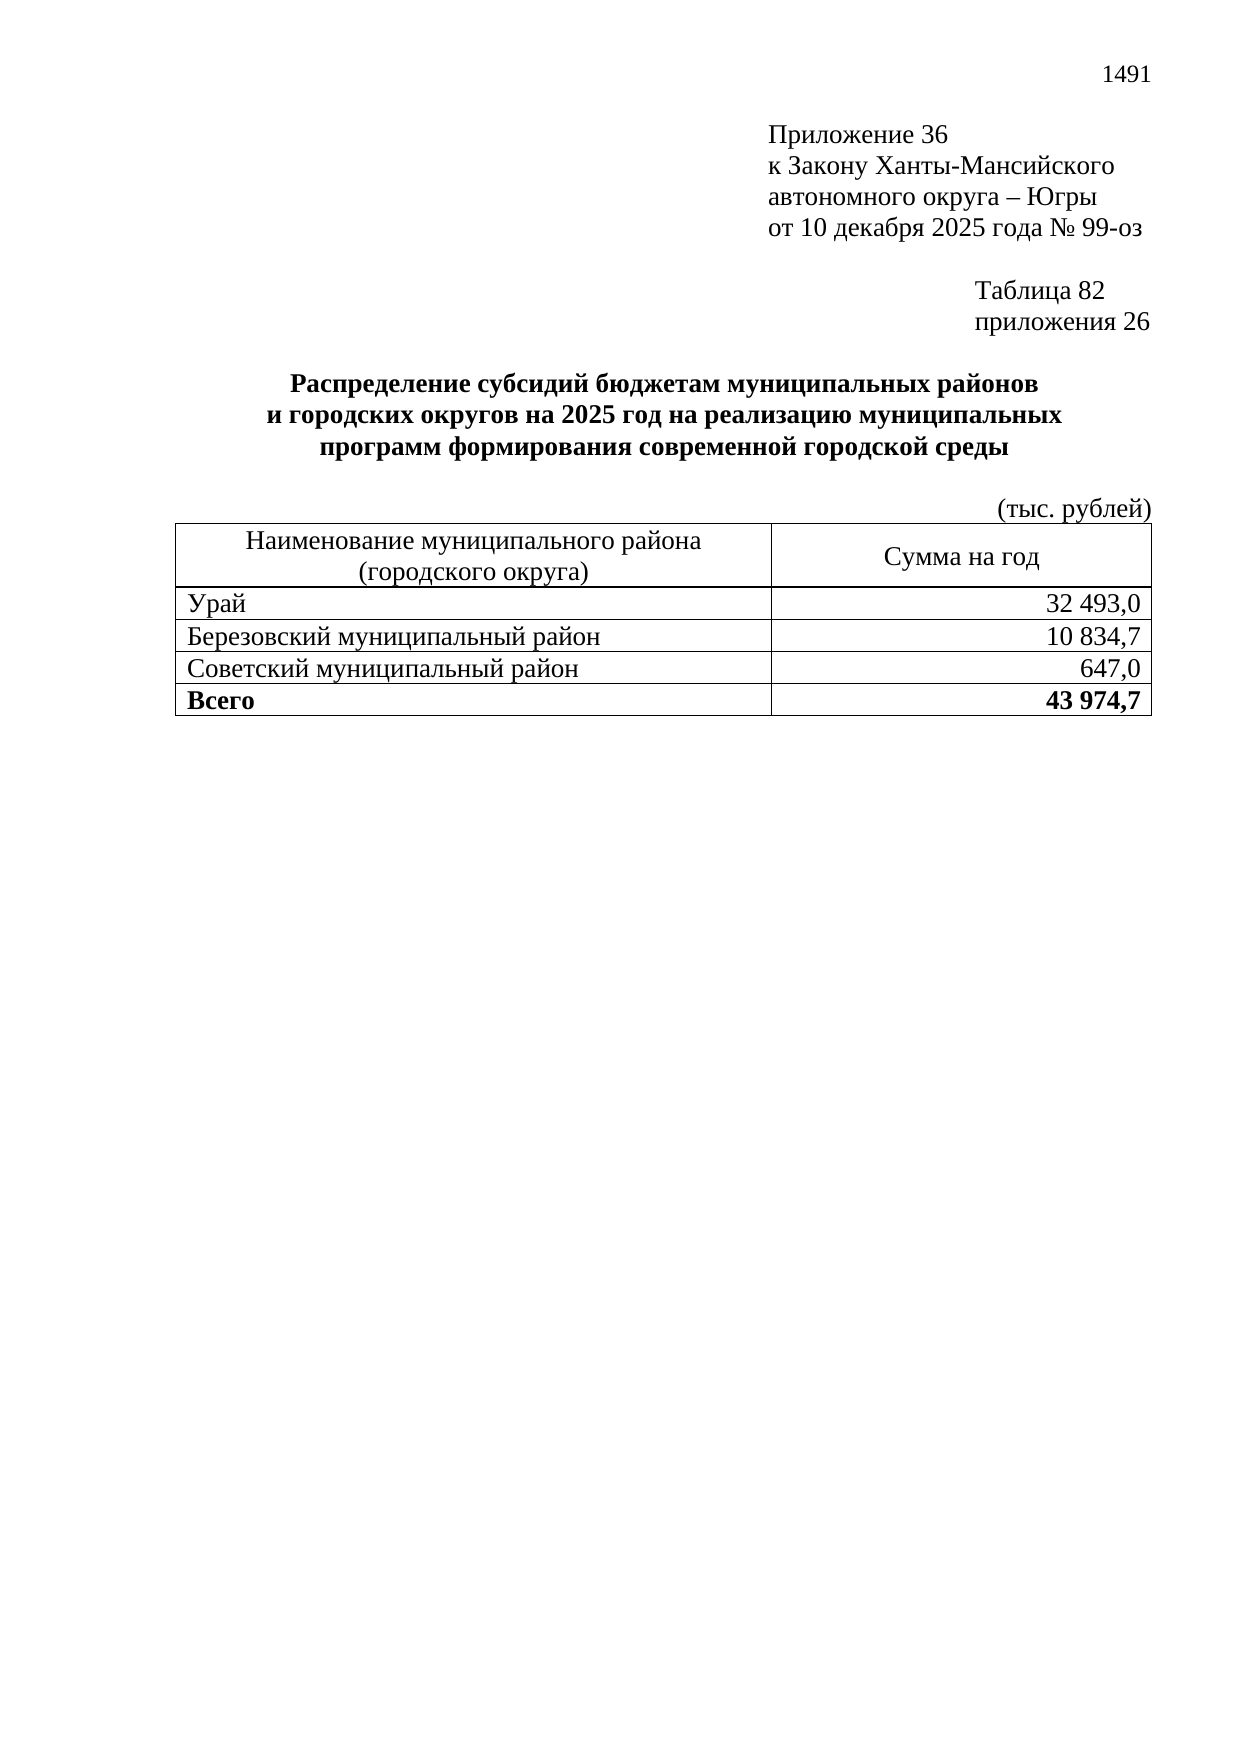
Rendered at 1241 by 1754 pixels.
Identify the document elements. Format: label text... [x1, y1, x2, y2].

text и городских округов на 2025 год на реализацию муниципальных [177, 398, 1152, 429]
text (тыс. рублей) [177, 492, 1152, 523]
text Приложение 36 [768, 118, 1152, 149]
text Распределение субсидий бюджетам муниципальных районов [177, 367, 1152, 398]
table_cell Березовский муниципальный район [176, 620, 771, 651]
table_cell 647,0 [772, 652, 1151, 683]
table_cell 43 974,7 [772, 684, 1151, 715]
table_header Сумма на год [772, 524, 1151, 586]
table_cell 10 834,7 [772, 620, 1151, 651]
table_cell Всего [176, 684, 771, 715]
table_header Наименование муниципального района (городского округа) [176, 524, 771, 586]
text автономного округа – Югры [768, 180, 1152, 212]
text Таблица 82 [974, 274, 1152, 305]
table_cell Советский муниципальный район [176, 652, 771, 683]
text программ формирования современной городской среды [177, 429, 1152, 461]
text от 10 декабря 2025 года № 99-оз [768, 212, 1152, 243]
text к Закону Ханты-Мансийского [768, 149, 1152, 180]
table_cell 32 493,0 [772, 588, 1151, 618]
table_cell Урай [176, 588, 771, 618]
text приложения 26 [974, 305, 1152, 336]
